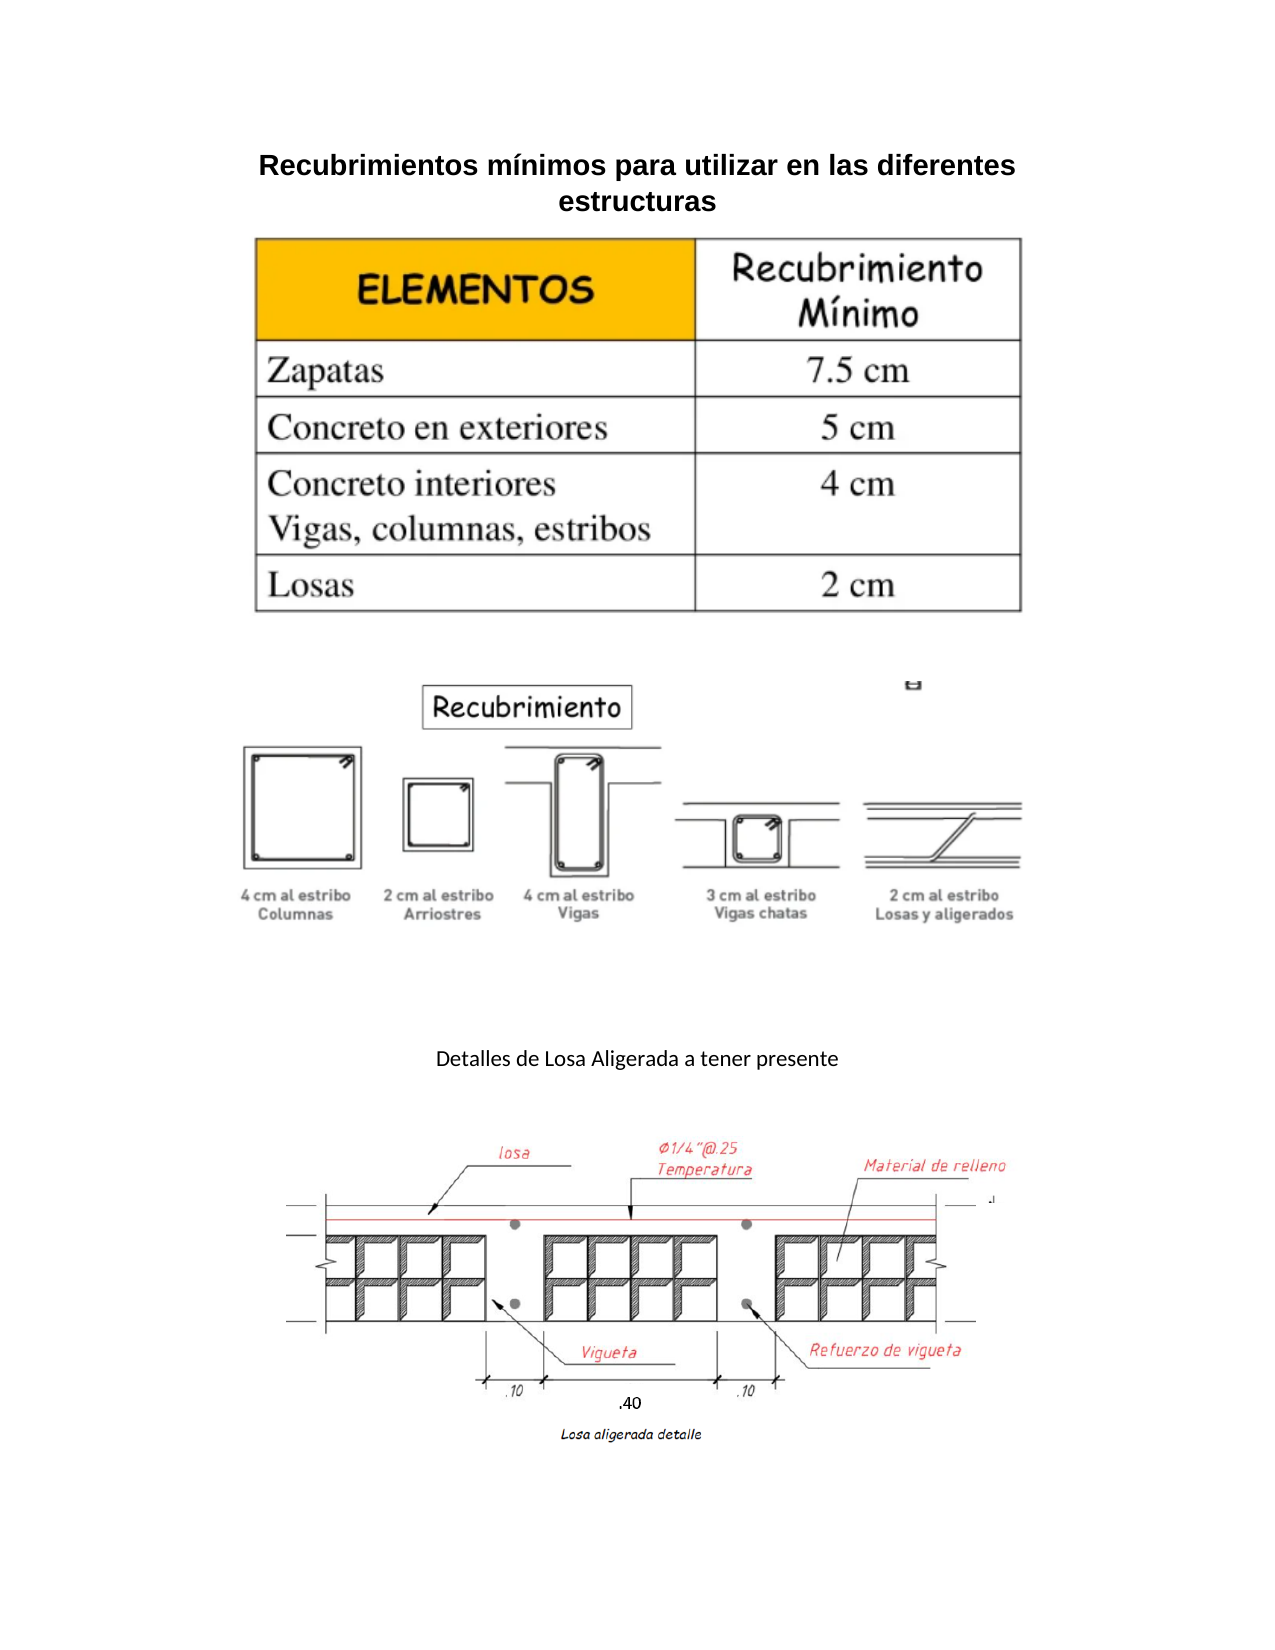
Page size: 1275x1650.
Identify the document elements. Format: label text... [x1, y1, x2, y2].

picture [177, 681, 1098, 932]
text Recubrimientos mínimos para utilizar en las diferentes estructuras [177, 148, 1098, 217]
picture [248, 236, 1027, 616]
picture [218, 1090, 1057, 1467]
text Detalles de Losa Aligerada a tener presente [177, 1044, 1098, 1072]
